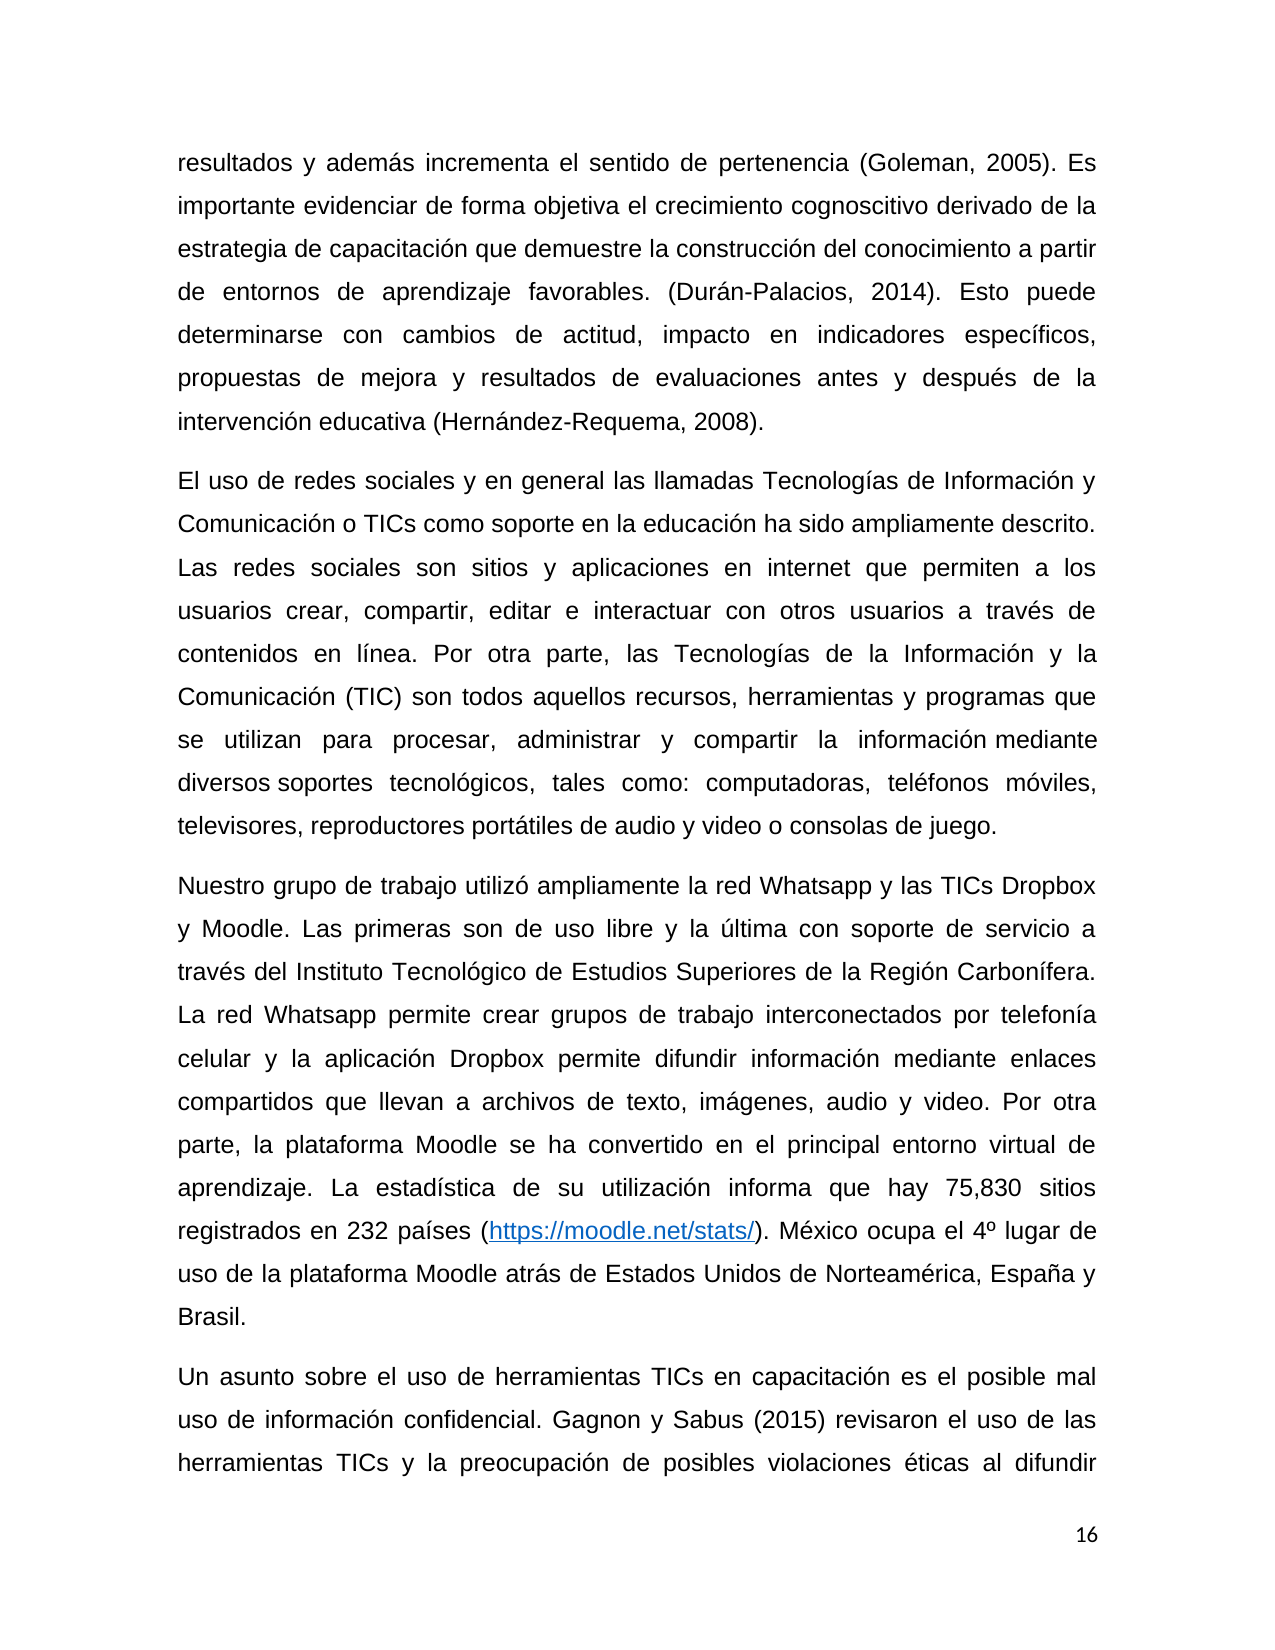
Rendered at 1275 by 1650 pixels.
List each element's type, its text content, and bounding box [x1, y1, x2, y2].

text El uso de redes sociales y en general las llamadas Tecnologías de Información y Comunicación o TICs como soporte en la educación ha sido ampliamente descrito. Las redes sociales son sitios y aplicaciones en internet que permiten a los usuarios crear, compartir, editar e interactuar con otros usuarios a través de contenidos en línea. Por otra parte, las Tecnologías de la Información y la Comunicación (TIC) son todos aquellos recursos, herramientas y programas que se utilizan para procesar, administrar y compartir la información mediante diversos soportes tecnológicos, tales como: computadoras, teléfonos móviles, televisores, reproductores portátiles de audio y video o consolas de juego. [177, 466, 1098, 840]
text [177, 148, 1098, 435]
text Nuestro grupo de trabajo utilizó ampliamente la red Whatsapp y las TICs Dropbox y Moodle. Las primeras son de uso libre y la última con soporte de servicio a través del Instituto Tecnológico de Estudios Superiores de la Región Carbonífera. La red Whatsapp permite crear grupos de trabajo interconectados por telefonía celular y la aplicación Dropbox permite difundir información mediante enlaces compartidos que llevan a archivos de texto, imágenes, audio y video. Por otra parte, la plataforma Moodle se ha convertido en el principal entorno virtual de aprendizaje. La estadística de su utilización informa que hay 75,830 sitios registrados en 232 países (https://moodle.net/stats/). México ocupa el 4º lugar de uso de la plataforma Moodle atrás de Estados Unidos de Norteamérica, España y Brasil. [177, 871, 1098, 1331]
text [177, 1362, 1098, 1477]
